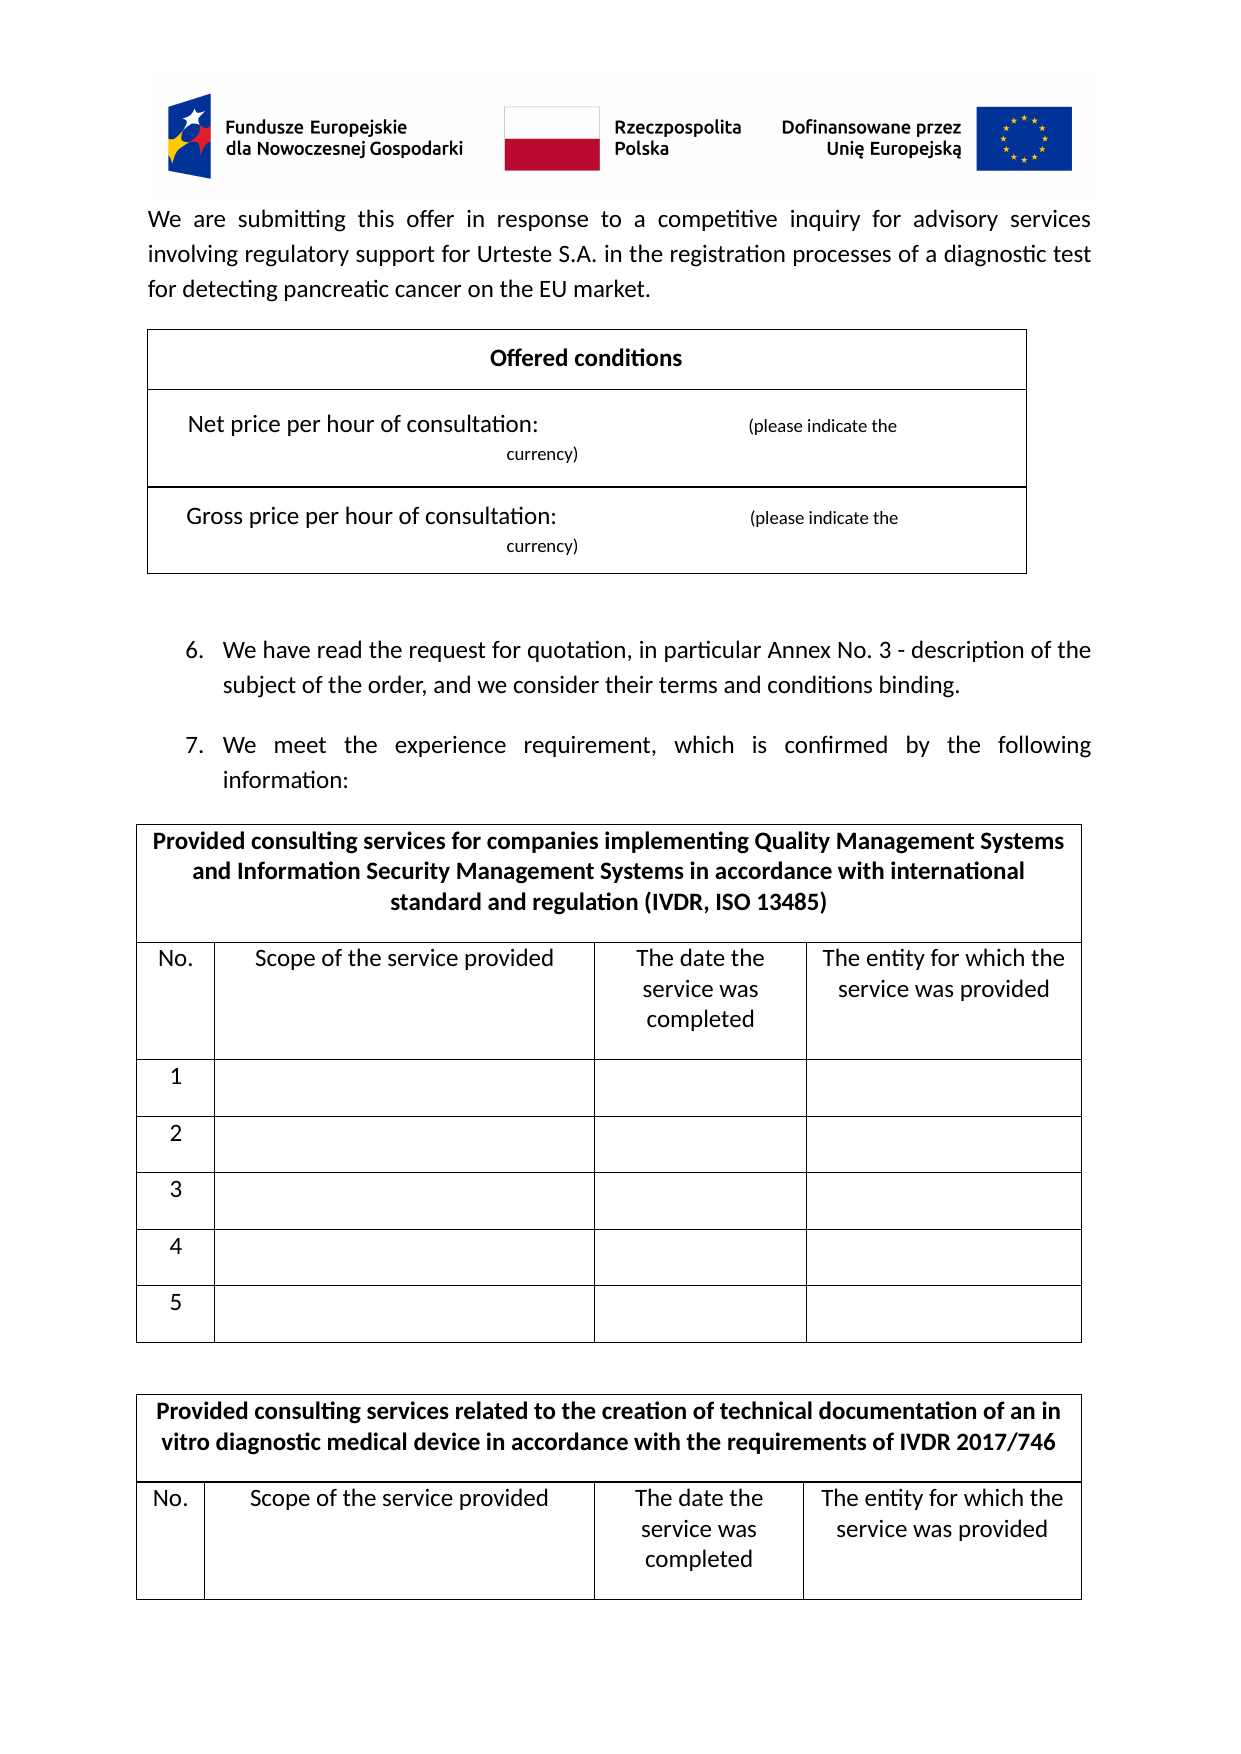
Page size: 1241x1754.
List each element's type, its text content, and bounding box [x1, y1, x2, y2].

table_cell [595, 1117, 806, 1172]
table_cell [807, 1060, 1081, 1116]
table_cell [807, 1173, 1081, 1229]
table_cell Net price per hour of consultation: (please indicate the currency) [148, 390, 1026, 486]
table_cell The entity for which the service was provided [807, 943, 1081, 1059]
table_cell 3 [137, 1173, 214, 1229]
table_cell No. [137, 1483, 204, 1599]
table_cell [215, 1230, 594, 1285]
table_cell [807, 1117, 1081, 1172]
table_header Provided consulting services for companies implementing Quality Management Systems and Information Security Management Systems in accordance with international standard and regulation (IVDR, ISO 13485) [137, 825, 1081, 942]
table_cell [807, 1286, 1081, 1342]
table_cell [215, 1286, 594, 1342]
table_cell [595, 1173, 806, 1229]
table_cell [595, 1230, 806, 1285]
table_cell 1 [137, 1060, 214, 1116]
table_cell [215, 1173, 594, 1229]
table_header Provided consulting services related to the creation of technical documentation of an in vitro diagnostic medical device in accordance with the requirements of IVDR 2017/746 [137, 1395, 1081, 1481]
table_cell [215, 1060, 594, 1116]
table_header Offered conditions [148, 330, 1026, 389]
list We meet the experience requirement, which is confirmed by the following information: [185, 729, 1092, 794]
table_cell [595, 1286, 806, 1342]
table_cell Scope of the service provided [215, 943, 594, 1059]
table_cell The date the service was completed [595, 943, 806, 1059]
list We have read the request for quotation, in particular Annex No. 3 - description of the subject of the order, and we consider their terms and conditions binding. [185, 634, 1092, 699]
picture [147, 72, 1093, 200]
table_cell [215, 1117, 594, 1172]
table_cell No. [137, 943, 214, 1059]
table_cell Gross price per hour of consultation: (please indicate the currency) [148, 488, 1026, 573]
text We are submitting this offer in response to a competitive inquiry for advisory services involving regulatory support for Urteste S.A. in the registration processes of a diagnostic test for detecting pancreatic cancer on the EU market. [148, 203, 1092, 303]
table_cell Scope of the service provided [205, 1483, 594, 1599]
table_cell [595, 1060, 806, 1116]
table_cell [807, 1230, 1081, 1285]
table_cell 4 [137, 1230, 214, 1285]
table_cell 2 [137, 1117, 214, 1172]
table_cell The entity for which the service was provided [804, 1483, 1081, 1599]
table_cell 5 [137, 1286, 214, 1342]
table_cell The date the service was completed [595, 1483, 803, 1599]
